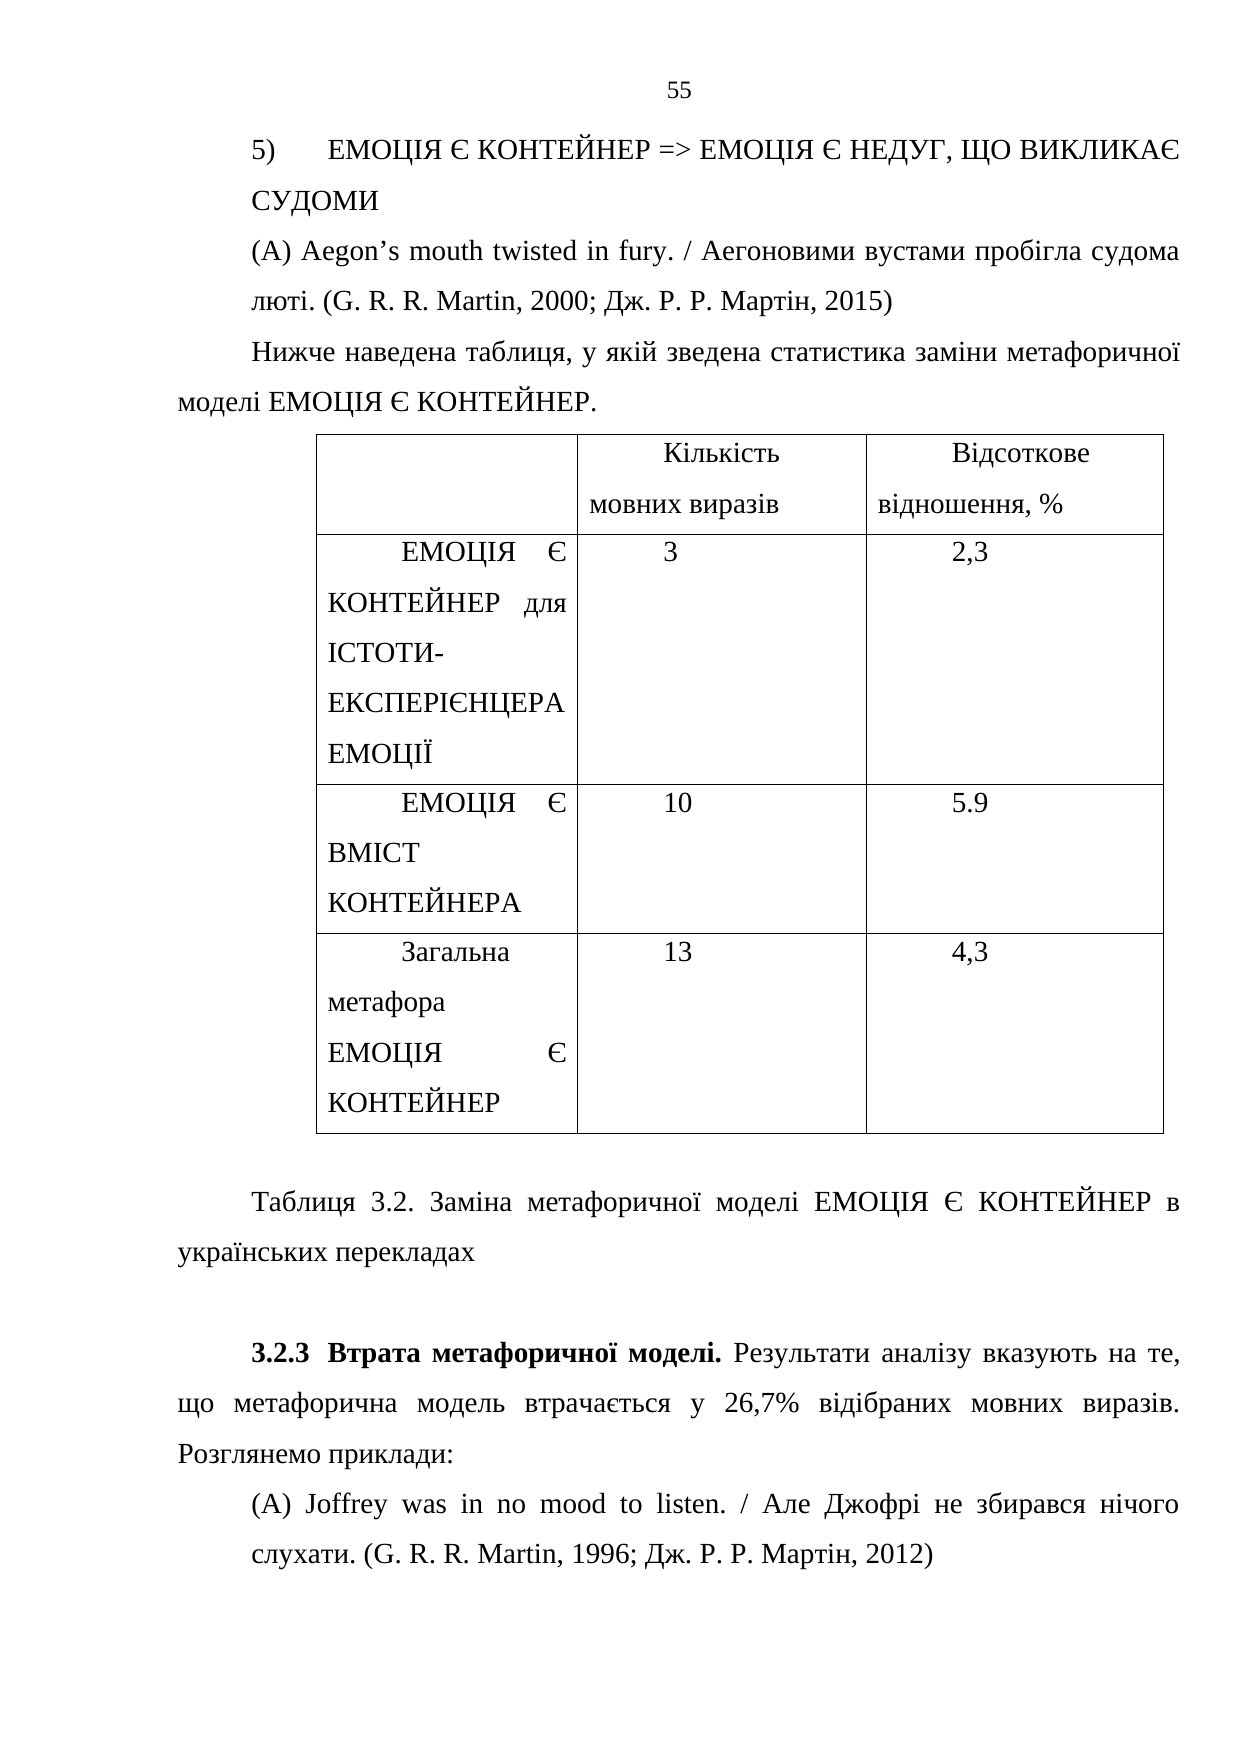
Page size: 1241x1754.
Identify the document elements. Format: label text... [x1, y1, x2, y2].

list (А) Aegon’s mouth twisted in fury. / Аегоновими вустами пробігла судома люті. (G. R. R. Martin, 2000; Дж. Р. Р. Мартін, 2015) [251, 233, 1181, 317]
table_cell 10 [578, 785, 866, 933]
text Таблиця 3.2. Заміна метафоричної моделі ЕМОЦІЯ Є КОНТЕЙНЕР в українських перекладах [177, 1184, 1181, 1268]
text 3.2.3 Втрата метафоричної моделі. Результати аналізу вказують на те, що метафорична модель втрачається у 26,7% відібраних мовних виразів. Розглянемо приклади: [177, 1335, 1181, 1469]
table_cell 5.9 [867, 785, 1163, 933]
table_cell 2,3 [867, 535, 1163, 784]
table_header [317, 435, 577, 533]
table_header Відсоткове відношення, % [867, 435, 1163, 533]
table_cell Загальна метафора ЕМОЦІЯ Є КОНТЕЙНЕР [317, 934, 577, 1133]
table_cell 4,3 [867, 934, 1163, 1133]
table_header Кількість мовних виразів [578, 435, 866, 533]
table_cell 3 [578, 535, 866, 784]
table_cell ЕМОЦІЯ Є КОНТЕЙНЕР для ІСТОТИ-ЕКСПЕРІЄНЦЕРА ЕМОЦІЇ [317, 535, 577, 784]
list ЕМОЦІЯ Є КОНТЕЙНЕР => ЕМОЦІЯ Є НЕДУГ, ЩО ВИКЛИКАЄ СУДОМИ [251, 132, 1181, 216]
text (А) Joffrey was in no mood to listen. / Але Джофрі не збирався нічого слухати. (G. R. R. Martin, 1996; Дж. Р. Р. Мартін, 2012) [251, 1486, 1181, 1570]
table_cell ЕМОЦІЯ Є ВМІСТ КОНТЕЙНЕРА [317, 785, 577, 933]
table_cell 13 [578, 934, 866, 1133]
text Нижче наведена таблиця, у якій зведена статистика заміни метафоричної моделі ЕМОЦІЯ Є КОНТЕЙНЕР. [177, 334, 1181, 418]
